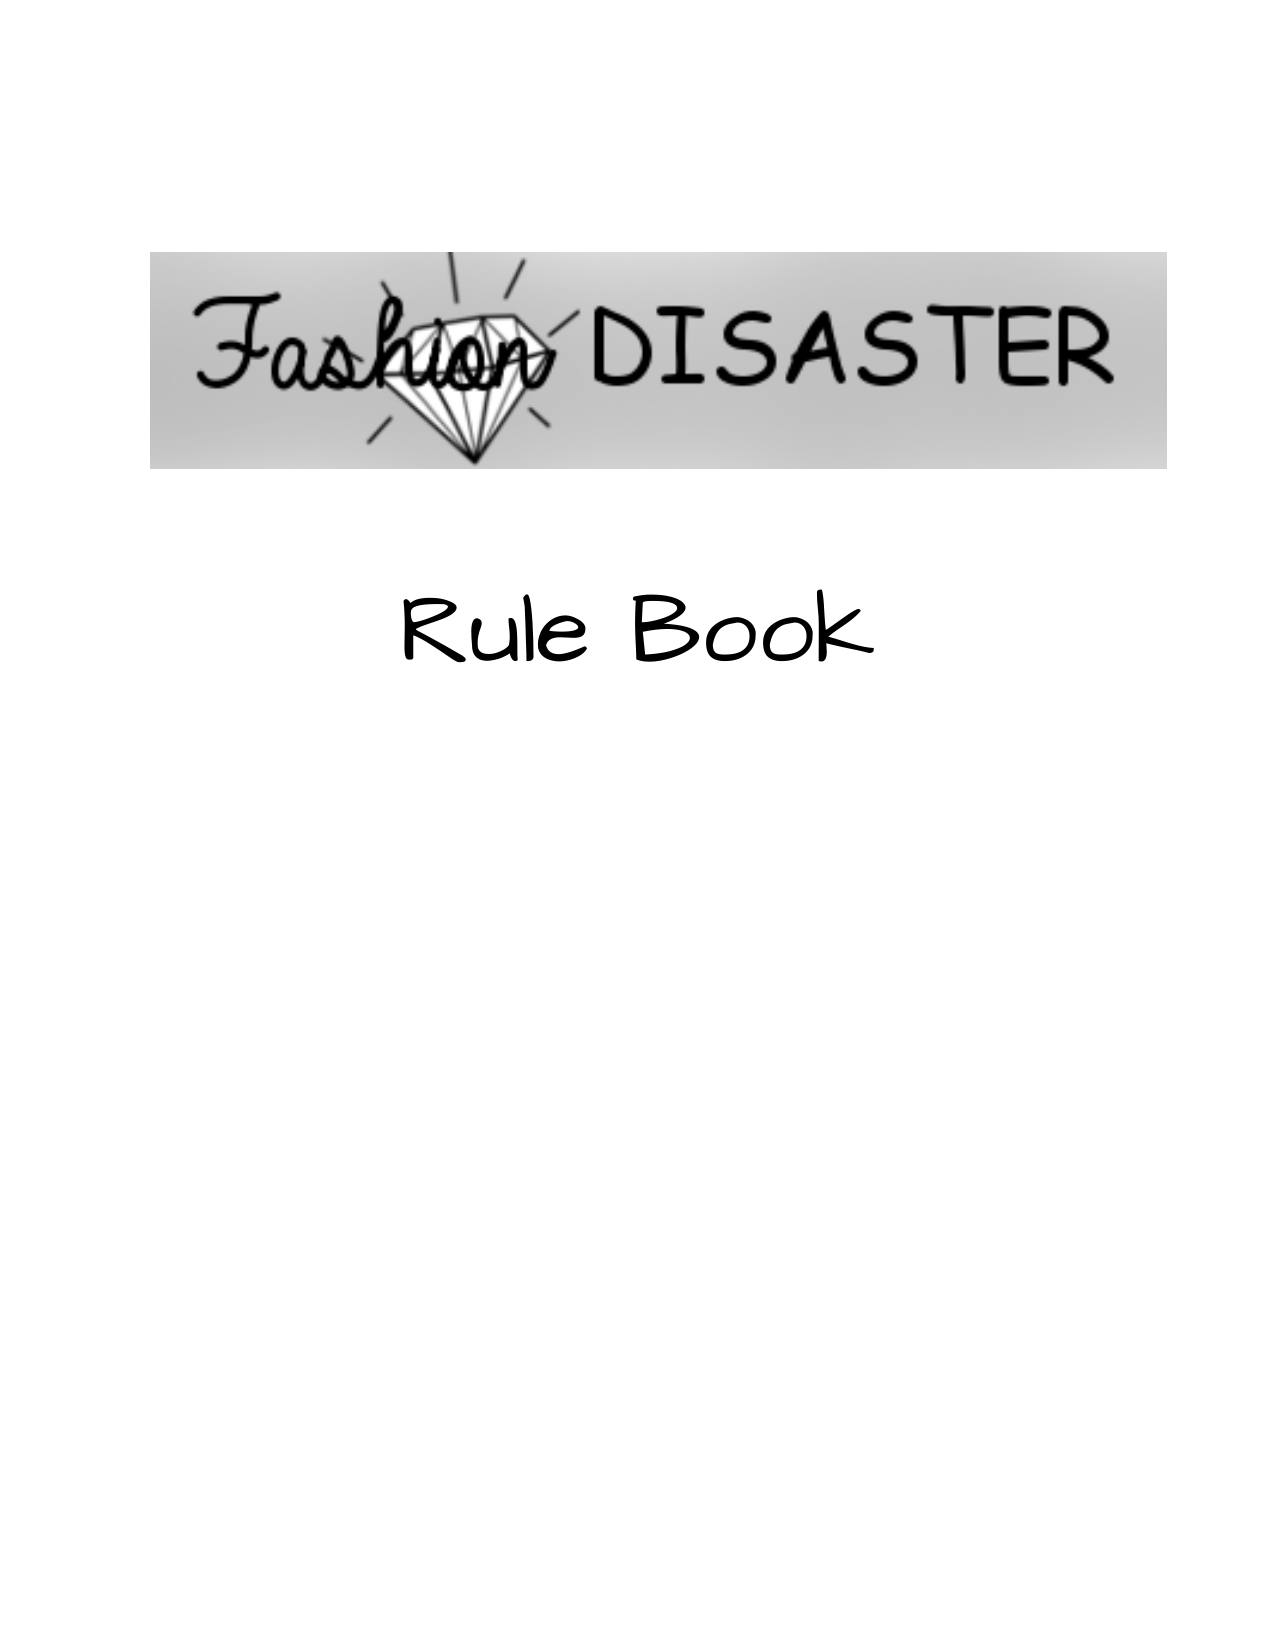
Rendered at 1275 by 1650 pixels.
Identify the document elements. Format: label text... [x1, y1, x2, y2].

title Rule Book [150, 563, 1125, 702]
picture [150, 252, 1167, 469]
